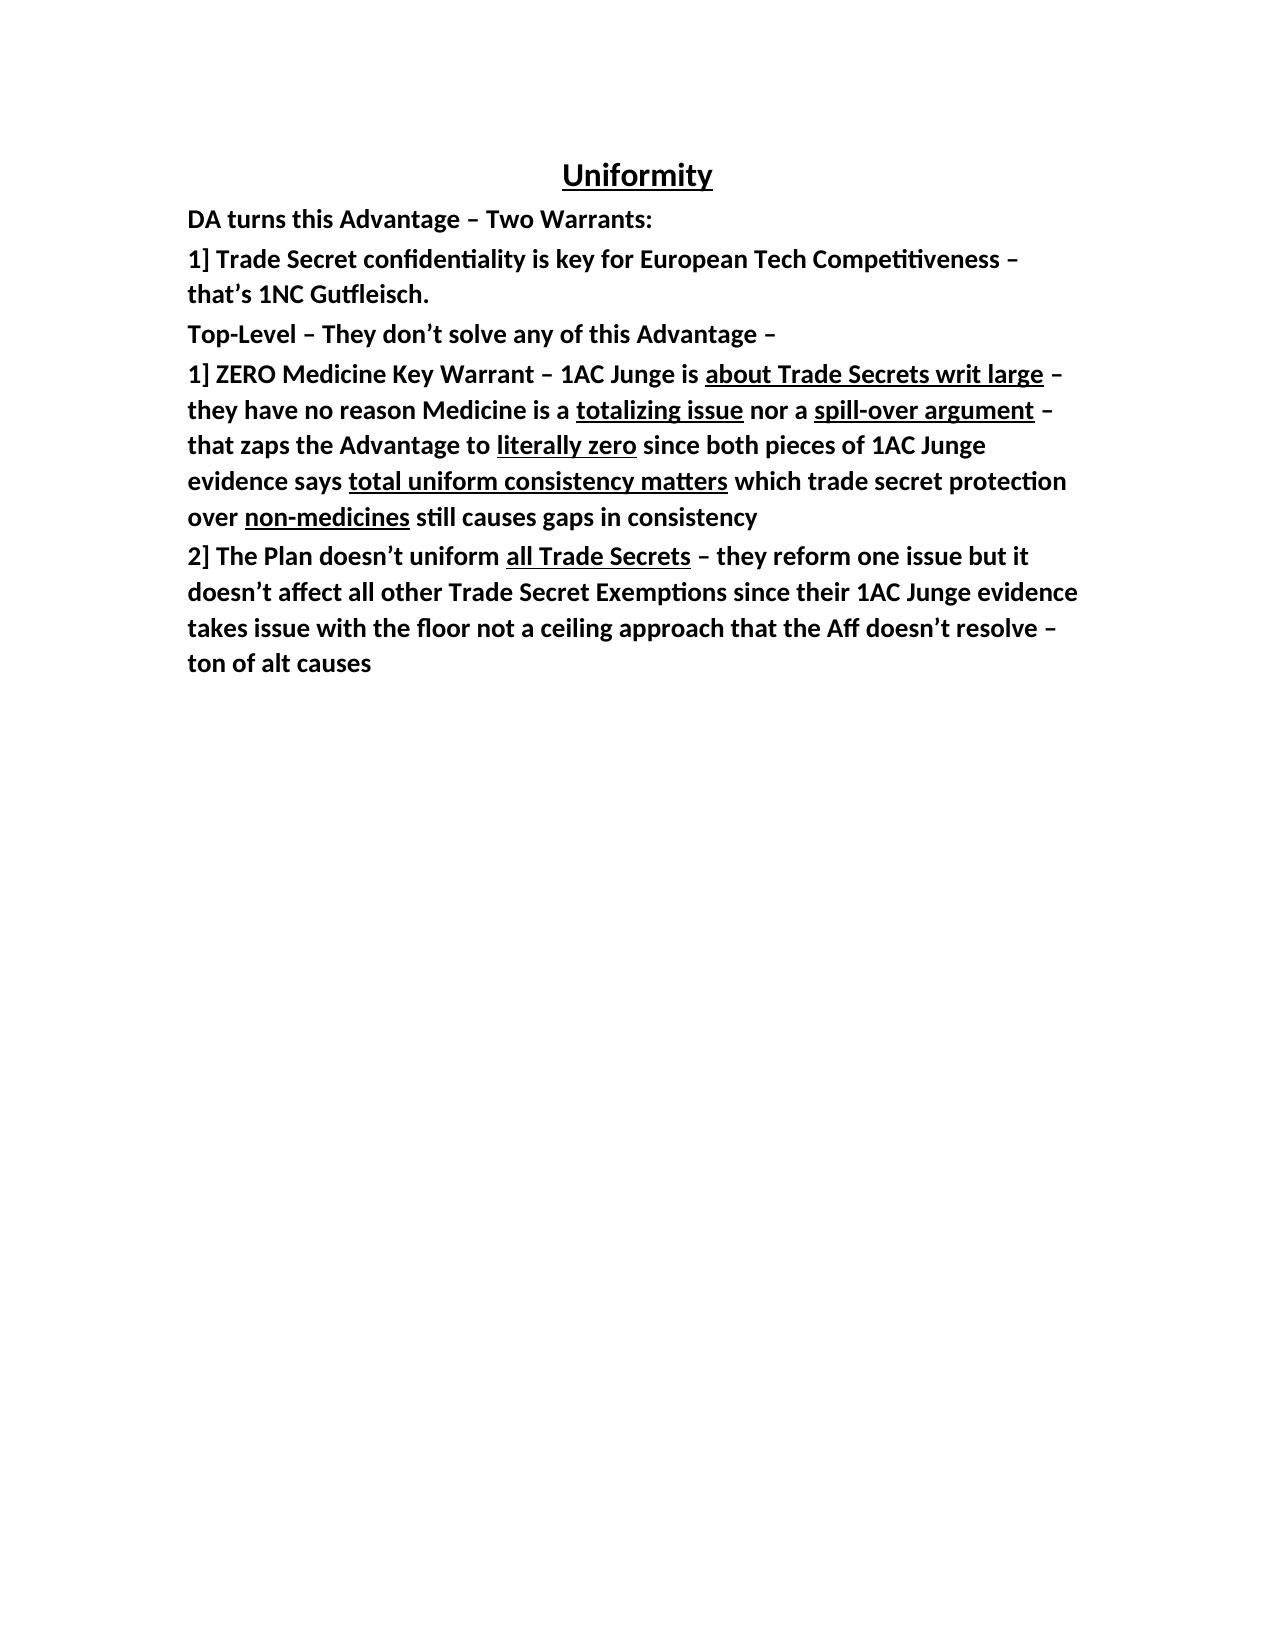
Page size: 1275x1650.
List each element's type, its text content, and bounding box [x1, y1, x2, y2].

subtitle 1] ZERO Medicine Key Warrant – 1AC Junge is about Trade Secrets writ large – they have no reason Medicine is a totalizing issue nor a spill-over argument – that zaps the Advantage to literally zero since both pieces of 1AC Junge evidence says total uniform consistency matters which trade secret protection over non-medicines still causes gaps in consistency [187, 357, 1087, 533]
subtitle 2] The Plan doesn’t uniform all Trade Secrets – they reform one issue but it doesn’t affect all other Trade Secret Exemptions since their 1AC Junge evidence takes issue with the floor not a ceiling approach that the Aff doesn’t resolve –ton of alt causes [187, 539, 1087, 679]
subtitle DA turns this Advantage – Two Warrants: [187, 202, 1087, 235]
subtitle 1] Trade Secret confidentiality is key for European Tech Competitiveness – that’s 1NC Gutfleisch. [187, 242, 1087, 311]
subtitle Uniformity [187, 154, 1087, 195]
subtitle Top-Level – They don’t solve any of this Advantage – [187, 317, 1087, 351]
